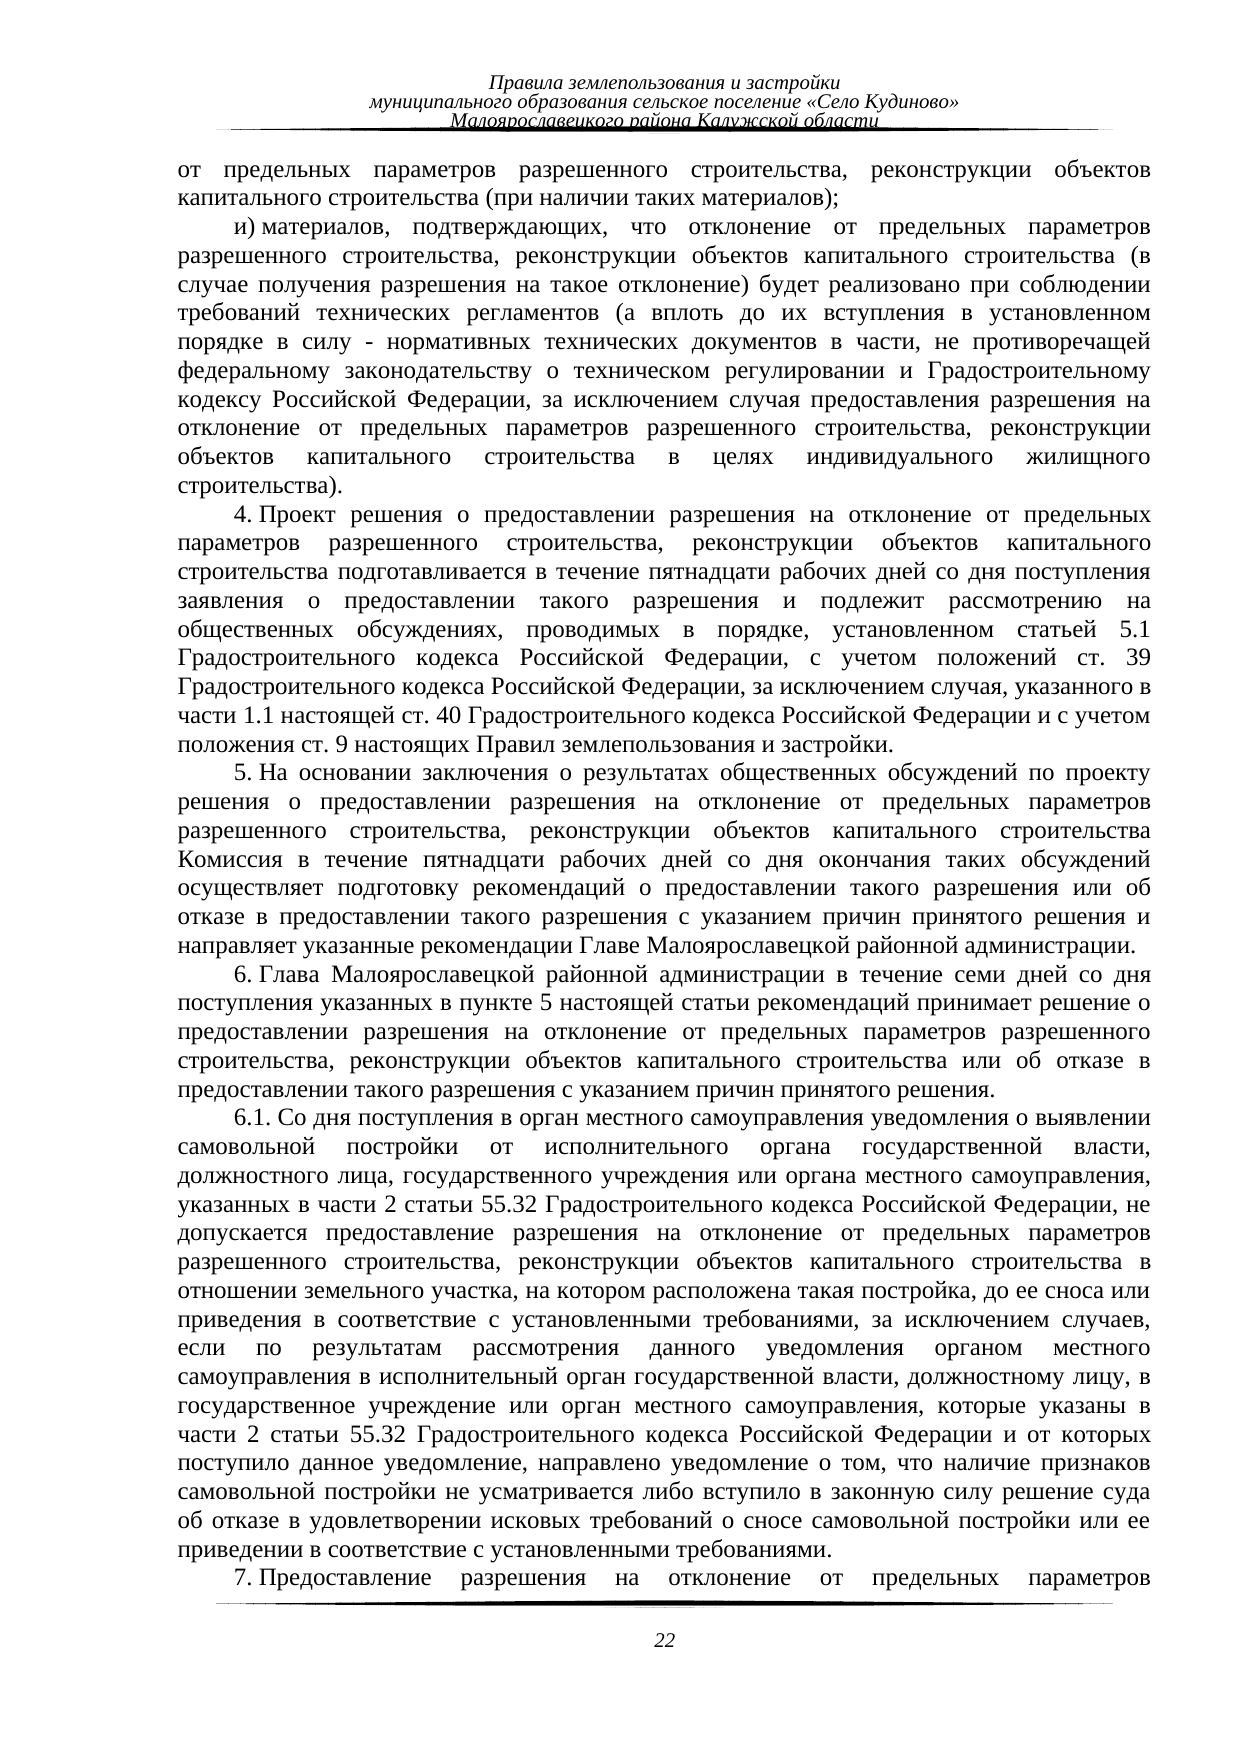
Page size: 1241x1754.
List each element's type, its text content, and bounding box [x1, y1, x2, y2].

picture [215, 1600, 1113, 1608]
text 6. Глава Малоярославецкой районной администрации в течение семи дней со дня поступления указанных в пункте 5 настоящей статьи рекомендаций принимает решение о предоставлении разрешения на отклонение от предельных параметров разрешенного строительства, реконструкции объектов капитального строительства или об отказе в предоставлении такого разрешения с указанием причин принятого решения. [177, 959, 1152, 1102]
text 5. На основании заключения о результатах общественных обсуждений по проекту решения о предоставлении разрешения на отклонение от предельных параметров разрешенного строительства, реконструкции объектов капитального строительства Комиссия в течение пятнадцати рабочих дней со дня окончания таких обсуждений осуществляет подготовку рекомендаций о предоставлении такого разрешения или об отказе в предоставлении такого разрешения с указанием причин принятого решения и направляет указанные рекомендации Главе Малоярославецкой районной администрации. [177, 757, 1152, 959]
text 4. Проект решения о предоставлении разрешения на отклонение от предельных параметров разрешенного строительства, реконструкции объектов капитального строительства подготавливается в течение пятнадцати рабочих дней со дня поступления заявления о предоставлении такого разрешения и подлежит рассмотрению на общественных обсуждениях, проводимых в порядке, установленном статьей 5.1 Градостроительного кодекса Российской Федерации, с учетом положений ст. 39 Градостроительного кодекса Российской Федерации, за исключением случая, указанного в части 1.1 настоящей ст. 40 Градостроительного кодекса Российской Федерации и с учетом положения ст. 9 настоящих Правил землепользования и застройки. [177, 499, 1152, 757]
picture [215, 125, 1113, 134]
text и) материалов, подтверждающих, что отклонение от предельных параметров разрешенного строительства, реконструкции объектов капитального строительства (в случае получения разрешения на такое отклонение) будет реализовано при соблюдении требований технических регламентов (а вплоть до их вступления в установленном порядке в силу - нормативных технических документов в части, не противоречащей федеральному законодательству о техническом регулировании и Градостроительному кодексу Российской Федерации, за исключением случая предоставления разрешения на отклонение от предельных параметров разрешенного строительства, реконструкции объектов капитального строительства в целях индивидуального жилищного строительства). [177, 211, 1152, 499]
text 6.1. Со дня поступления в орган местного самоуправления уведомления о выявлении самовольной постройки от исполнительного органа государственной власти, должностного лица, государственного учреждения или органа местного самоуправления, указанных в части 2 статьи 55.32 Градостроительного кодекса Российской Федерации, не допускается предоставление разрешения на отклонение от предельных параметров разрешенного строительства, реконструкции объектов капитального строительства в отношении земельного участка, на котором расположена такая постройка, до ее сноса или приведения в соответствие с установленными требованиями, за исключением случаев, если по результатам рассмотрения данного уведомления органом местного самоуправления в исполнительный орган государственной власти, должностному лицу, в государственное учреждение или орган местного самоуправления, которые указаны в части 2 статьи 55.32 Градостроительного кодекса Российской Федерации и от которых поступило данное уведомление, направлено уведомление о том, что наличие признаков самовольной постройки не усматривается либо вступило в законную силу решение суда об отказе в удовлетворении исковых требований о сносе самовольной постройки или ее приведении в соответствие с установленными требованиями. [177, 1102, 1152, 1562]
